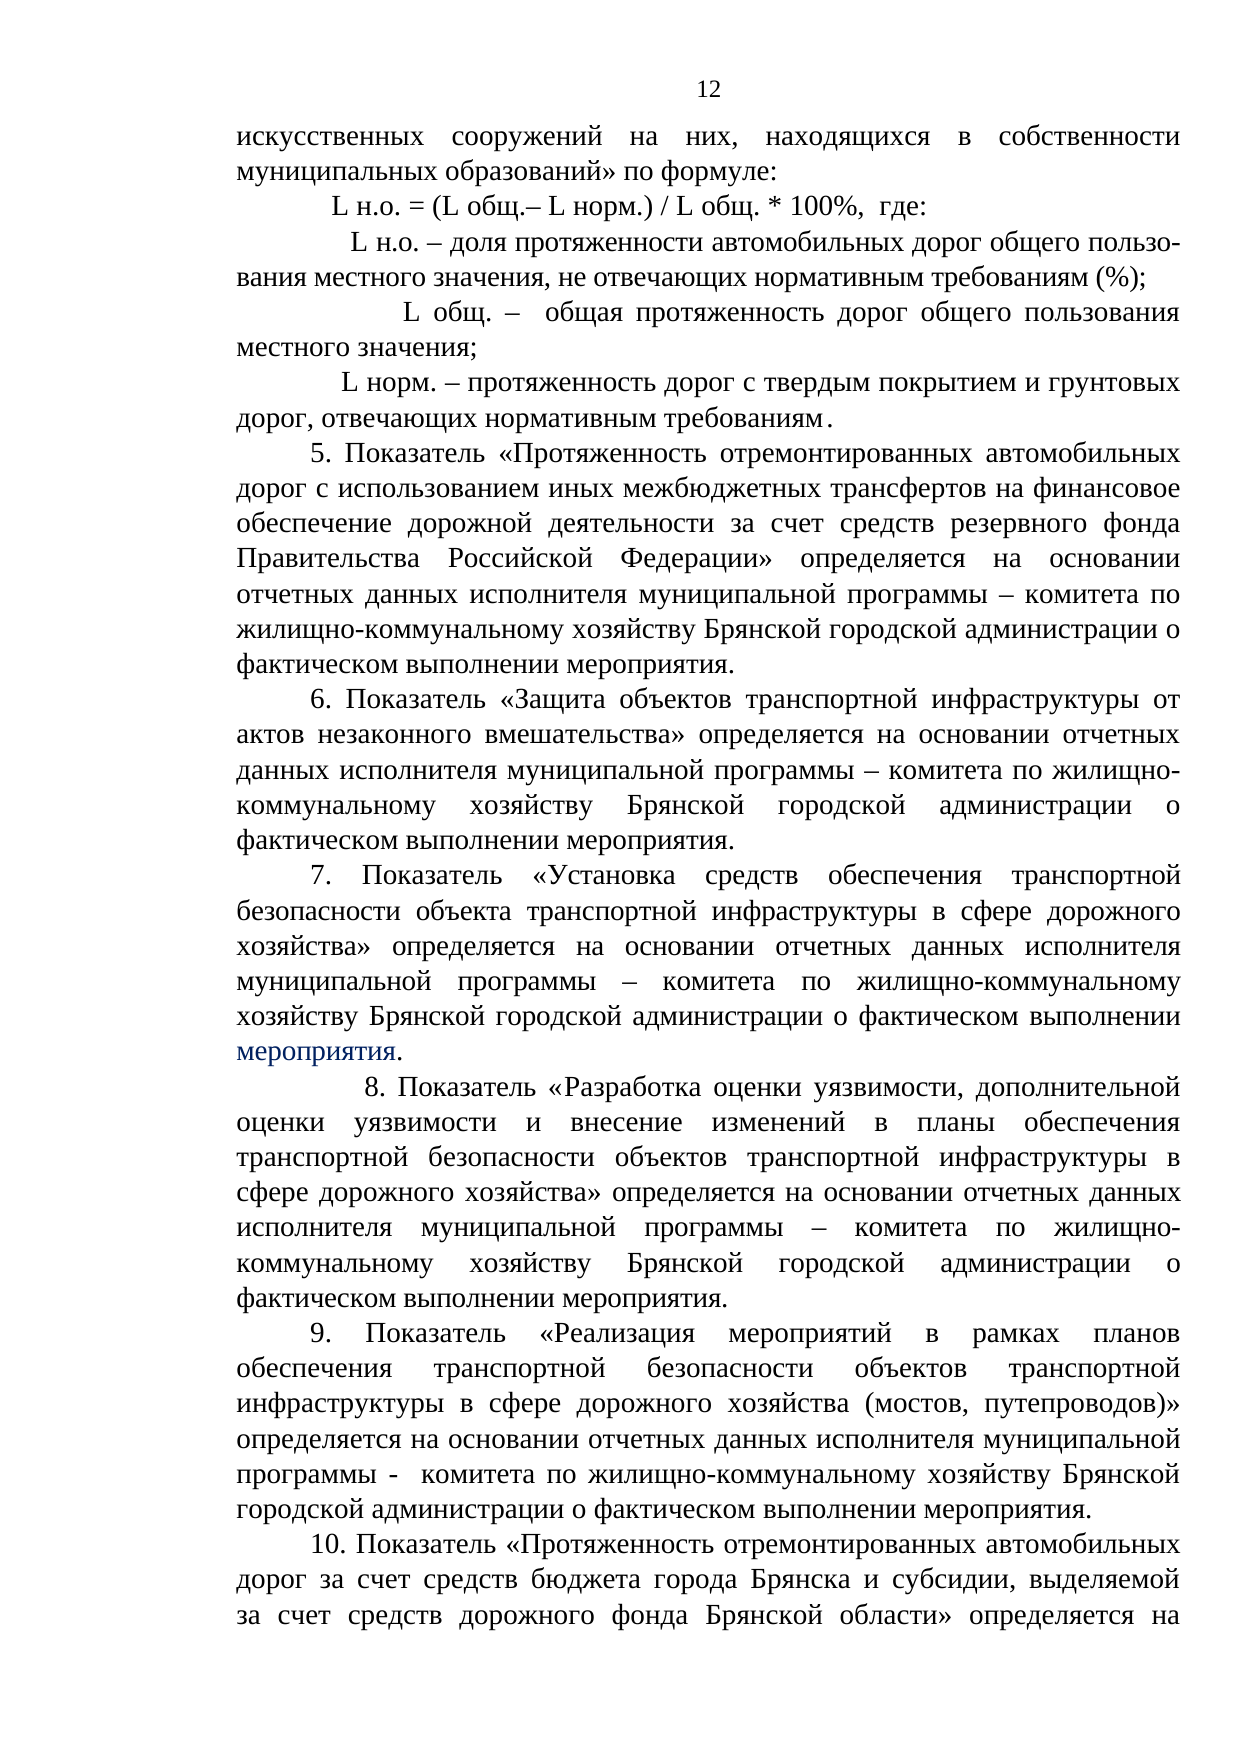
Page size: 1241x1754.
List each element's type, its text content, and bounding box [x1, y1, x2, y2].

text L н.о. – доля протяженности автомобильных дорог общего пользо-вания местного значения, не отвечающих нормативным требованиям (%); [236, 224, 1181, 292]
text 9. Показатель «Реализация мероприятий в рамках планов обеспечения транспортной безопасности объектов транспортной инфраструктуры в сфере дорожного хозяйства (мостов, путепроводов)» определяется на основании отчетных данных исполнителя муниципальной программы - комитета по жилищно-коммунальному хозяйству Брянской городской администрации о фактическом выполнении мероприятия. [236, 1315, 1181, 1525]
text L н.о. = (L общ.– L норм.) / L общ. * 100%, где: [236, 188, 1181, 222]
text L общ. – общая протяженность дорог общего пользования местного значения; [236, 294, 1181, 363]
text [236, 118, 1181, 187]
text 5. Показатель «Протяженность отремонтированных автомобильных дорог с использованием иных межбюджетных трансфертов на финансовое обеспечение дорожной деятельности за счет средств резервного фонда Правительства Российской Федерации» определяется на основании отчетных данных исполнителя муниципальной программы – комитета по жилищно-коммунальному хозяйству Брянской городской администрации о фактическом выполнении мероприятия. [236, 435, 1181, 680]
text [236, 1526, 1181, 1630]
text 7. Показатель «Установка средств обеспечения транспортной безопасности объекта транспортной инфраструктуры в сфере дорожного хозяйства» определяется на основании отчетных данных исполнителя муниципальной программы – комитета по жилищно-коммунальному хозяйству Брянской городской администрации о фактическом выполнении мероприятия. [236, 857, 1181, 1067]
text 8. Показатель «Разработка оценки уязвимости, дополнительной оценки уязвимости и внесение изменений в планы обеспечения транспортной безопасности объектов транспортной инфраструктуры в сфере дорожного хозяйства» определяется на основании отчетных данных исполнителя муниципальной программы – комитета по жилищно-коммунальному хозяйству Брянской городской администрации о фактическом выполнении мероприятия. [236, 1069, 1181, 1313]
text L норм. – протяженность дорог с твердым покрытием и грунтовых дорог, отвечающих нормативным требованиям . [236, 364, 1181, 433]
text 6. Показатель «Защита объектов транспортной инфраструктуры от актов незаконного вмешательства» определяется на основании отчетных данных исполнителя муниципальной программы – комитета по жилищно-коммунальному хозяйству Брянской городской администрации о фактическом выполнении мероприятия. [236, 681, 1181, 856]
